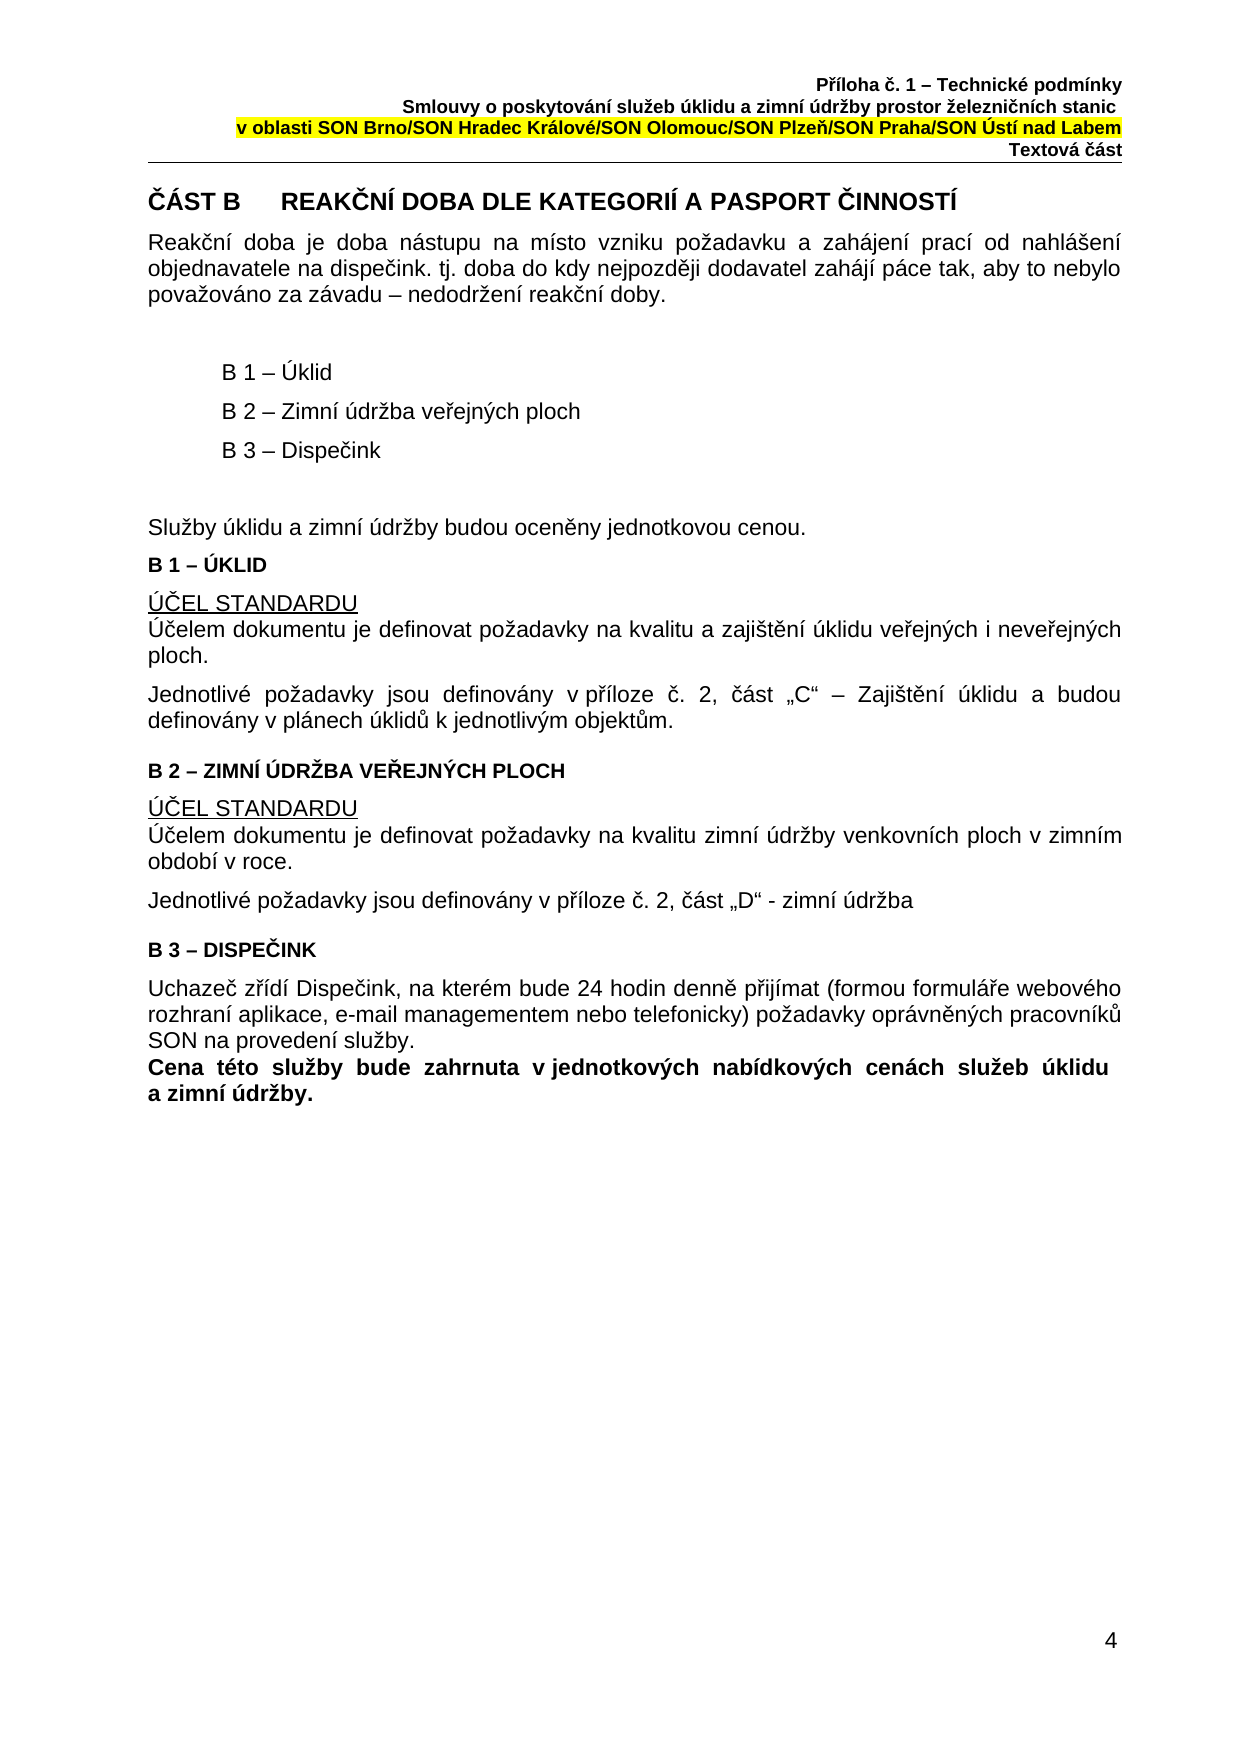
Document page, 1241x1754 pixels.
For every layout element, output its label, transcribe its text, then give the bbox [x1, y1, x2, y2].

text B 2 – Zimní údržba veřejných ploch [221, 398, 1122, 424]
text Služby úklidu a zimní údržby budou oceněny jednotkovou cenou. [148, 514, 1122, 541]
text Reakční doba je doba nástupu na místo vzniku požadavku a zahájení prací od nahlášení objednavatele na dispečink. tj. doba do kdy nejpozději dodavatel zahájí páce tak, aby to nebylo považováno za závadu – nedodržení reakční doby. [148, 228, 1122, 307]
text ÚČEL STANDARDU [148, 795, 1122, 822]
text Cena této služby bude zahrnuta v jednotkových nabídkových cenách služeb úklidu a zimní údržby. [148, 1054, 1122, 1106]
text B 1 – Úklid [221, 359, 1122, 385]
list REAKČNÍ DOBA DLE KATEGORIÍ A PASPORT ČINNOSTÍ [148, 187, 1122, 216]
text Jednotlivé požadavky jsou definovány v příloze č. 2, část „C“ – Zajištění úklidu a budou definovány v plánech úklidů k jednotlivým objektům. [148, 681, 1122, 734]
text B 3 – DISPEČINK [148, 938, 1122, 962]
text Uchazeč zřídí Dispečink, na kterém bude 24 hodin denně přijímat (formou formuláře webového rozhraní aplikace, e-mail managementem nebo telefonicky) požadavky oprávněných pracovníků SON na provedení služby. [148, 975, 1122, 1054]
text B 1 – ÚKLID [148, 553, 1122, 577]
text Účelem dokumentu je definovat požadavky na kvalitu a zajištění úklidu veřejných i neveřejných ploch. [148, 616, 1122, 669]
text ÚČEL STANDARDU [148, 589, 1122, 616]
text B 2 – ZIMNÍ úDržba VEŘEJNÝCH PLOCH [148, 759, 1122, 783]
text Jednotlivé požadavky jsou definovány v příloze č. 2, část „D“ - zimní údržba [148, 887, 1122, 913]
text B 3 – Dispečink [221, 437, 1122, 463]
text Účelem dokumentu je definovat požadavky na kvalitu zimní údržby venkovních ploch v zimním období v roce. [148, 822, 1122, 874]
